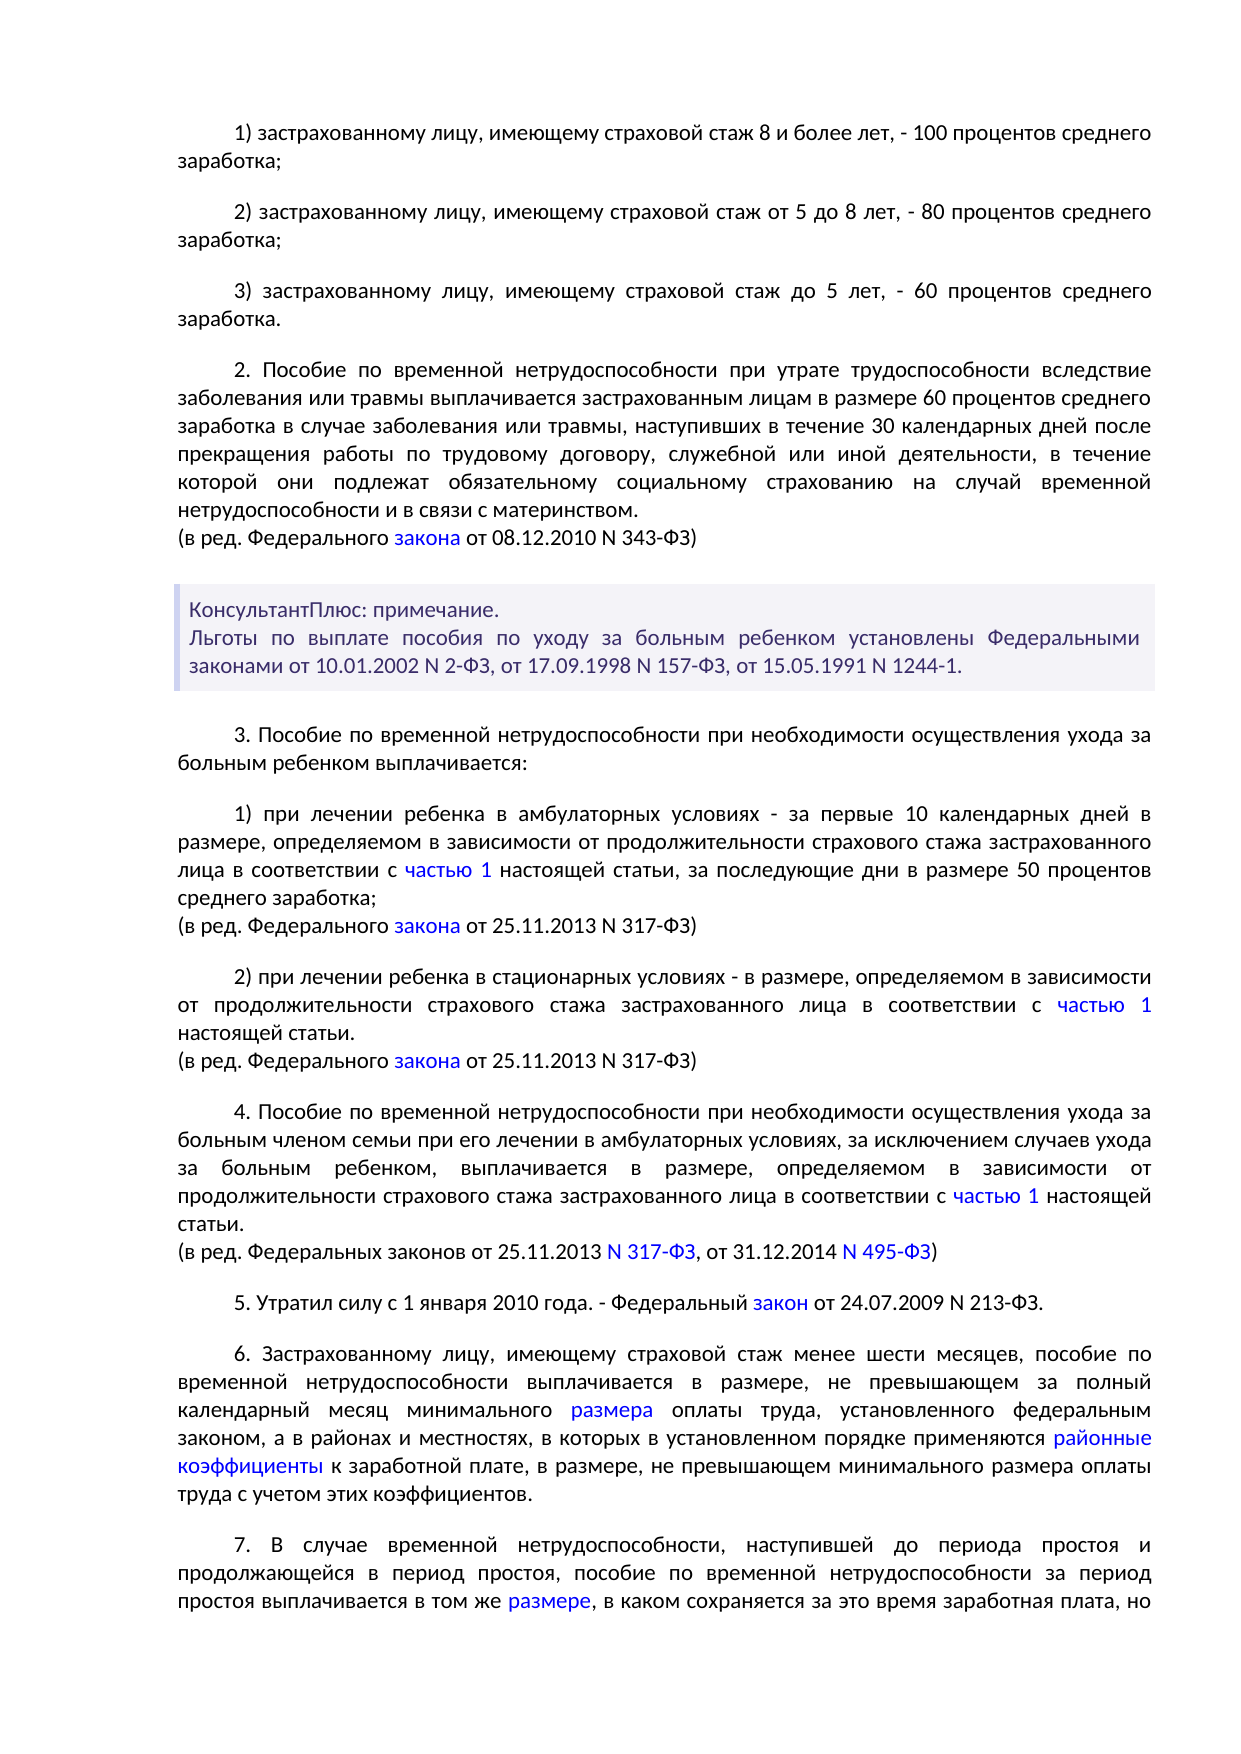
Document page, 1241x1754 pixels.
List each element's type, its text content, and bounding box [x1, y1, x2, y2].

text 4. Пособие по временной нетрудоспособности при необходимости осуществления ухода за больным членом семьи при его лечении в амбулаторных условиях, за исключением случаев ухода за больным ребенком, выплачивается в размере, определяемом в зависимости от продолжительности страхового стажа застрахованного лица в соответствии с частью 1 настоящей статьи. [177, 1097, 1152, 1237]
text (в ред. Федерального закона от 08.12.2010 N 343-ФЗ) [177, 523, 1152, 551]
table_header КонсультантПлюс: примечание. Льготы по выплате пособия по уходу за больным ребенком установлены Федеральными законами от 10.01.2002 N 2-ФЗ, от 17.09.1998 N 157-ФЗ, от 15.05.1991 N 1244-1. [180, 584, 1149, 691]
text (в ред. Федерального закона от 25.11.2013 N 317-ФЗ) [177, 1046, 1152, 1074]
text 2. Пособие по временной нетрудоспособности при утрате трудоспособности вследствие заболевания или травмы выплачивается застрахованным лицам в размере 60 процентов среднего заработка в случае заболевания или травмы, наступивших в течение 30 календарных дней после прекращения работы по трудовому договору, служебной или иной деятельности, в течение которой они подлежат обязательному социальному страхованию на случай временной нетрудоспособности и в связи с материнством. [177, 355, 1152, 523]
text 5. Утратил силу с 1 января 2010 года. - Федеральный закон от 24.07.2009 N 213-ФЗ. [177, 1288, 1152, 1316]
text (в ред. Федерального закона от 25.11.2013 N 317-ФЗ) [177, 911, 1152, 939]
text 1) при лечении ребенка в амбулаторных условиях - за первые 10 календарных дней в размере, определяемом в зависимости от продолжительности страхового стажа застрахованного лица в соответствии с частью 1 настоящей статьи, за последующие дни в размере 50 процентов среднего заработка; [177, 799, 1152, 911]
text 3. Пособие по временной нетрудоспособности при необходимости осуществления ухода за больным ребенком выплачивается: [177, 720, 1152, 776]
text 2) застрахованному лицу, имеющему страховой стаж от 5 до 8 лет, - 80 процентов среднего заработка; [177, 197, 1152, 253]
text 1) застрахованному лицу, имеющему страховой стаж 8 и более лет, - 100 процентов среднего заработка; [177, 118, 1152, 174]
text 6. Застрахованному лицу, имеющему страховой стаж менее шести месяцев, пособие по временной нетрудоспособности выплачивается в размере, не превышающем за полный календарный месяц минимального размера оплаты труда, установленного федеральным законом, а в районах и местностях, в которых в установленном порядке применяются районные коэффициенты к заработной плате, в размере, не превышающем минимального размера оплаты труда с учетом этих коэффициентов. [177, 1339, 1152, 1507]
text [177, 1530, 1152, 1614]
text (в ред. Федеральных законов от 25.11.2013 N 317-ФЗ, от 31.12.2014 N 495-ФЗ) [177, 1237, 1152, 1265]
text 3) застрахованному лицу, имеющему страховой стаж до 5 лет, - 60 процентов среднего заработка. [177, 276, 1152, 332]
text 2) при лечении ребенка в стационарных условиях - в размере, определяемом в зависимости от продолжительности страхового стажа застрахованного лица в соответствии с частью 1 настоящей статьи. [177, 962, 1152, 1046]
